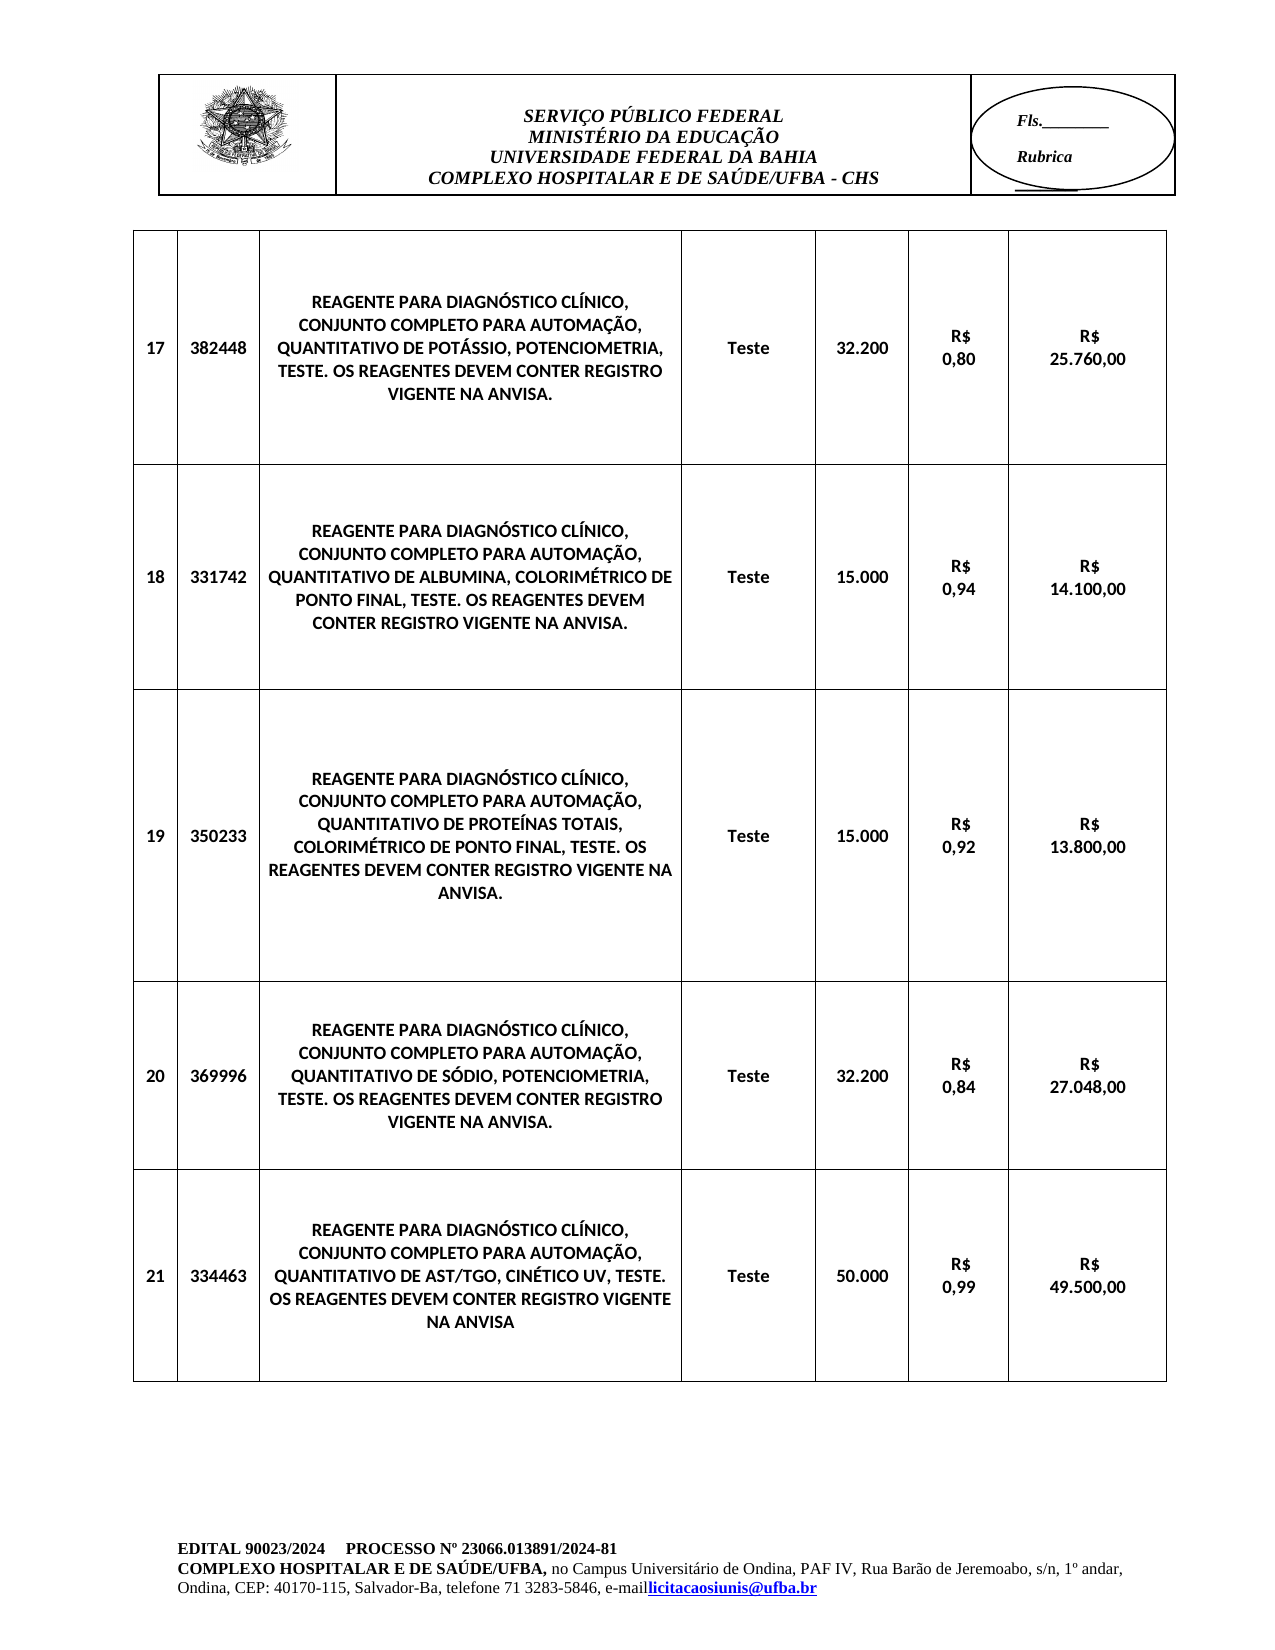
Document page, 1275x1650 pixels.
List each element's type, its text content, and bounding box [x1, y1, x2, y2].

table_cell 32.200 [816, 231, 908, 464]
table_cell Teste [682, 982, 815, 1169]
table_cell R$ 14.100,00 [1009, 465, 1166, 689]
table_cell R$ 13.800,00 [1009, 690, 1166, 981]
table_cell 350233 [178, 690, 259, 981]
table_cell 382448 [178, 231, 259, 464]
table_cell 20 [134, 982, 177, 1169]
table_cell REAGENTE PARA DIAGNÓSTICO CLÍNICO, CONJUNTO COMPLETO PARA AUTOMAÇÃO, QUANTITATIVO DE PROTEÍNAS TOTAIS, COLORIMÉTRICO DE PONTO FINAL, TESTE. OS REAGENTES DEVEM CONTER REGISTRO VIGENTE NA ANVISA. [260, 690, 681, 981]
table_cell REAGENTE PARA DIAGNÓSTICO CLÍNICO, CONJUNTO COMPLETO PARA AUTOMAÇÃO, QUANTITATIVO DE SÓDIO, POTENCIOMETRIA, TESTE. OS REAGENTES DEVEM CONTER REGISTRO VIGENTE NA ANVISA. [260, 982, 681, 1169]
table_cell 19 [134, 690, 177, 981]
picture [192, 80, 299, 172]
table_cell 334463 [178, 1170, 259, 1381]
table_cell 50.000 [816, 1170, 908, 1381]
table_cell 18 [134, 465, 177, 689]
table_cell 21 [134, 1170, 177, 1381]
table_cell R$ 25.760,00 [1009, 231, 1166, 464]
table_cell R$ 0,84 [909, 982, 1008, 1169]
table_cell R$ 0,92 [909, 690, 1008, 981]
table_cell Teste [682, 690, 815, 981]
table_cell Teste [682, 231, 815, 464]
table_cell R$ 0,80 [909, 231, 1008, 464]
table_cell 15.000 [816, 465, 908, 689]
table_cell Teste [682, 465, 815, 689]
table_cell REAGENTE PARA DIAGNÓSTICO CLÍNICO, CONJUNTO COMPLETO PARA AUTOMAÇÃO, QUANTITATIVO DE ALBUMINA, COLORIMÉTRICO DE PONTO FINAL, TESTE. OS REAGENTES DEVEM CONTER REGISTRO VIGENTE NA ANVISA. [260, 465, 681, 689]
table_cell 331742 [178, 465, 259, 689]
table_cell 32.200 [816, 982, 908, 1169]
table_cell Teste [682, 1170, 815, 1381]
table_cell R$ 49.500,00 [1009, 1170, 1166, 1381]
table_cell REAGENTE PARA DIAGNÓSTICO CLÍNICO, CONJUNTO COMPLETO PARA AUTOMAÇÃO, QUANTITATIVO DE POTÁSSIO, POTENCIOMETRIA, TESTE. OS REAGENTES DEVEM CONTER REGISTRO VIGENTE NA ANVISA. [260, 231, 681, 464]
table_cell R$ 0,94 [909, 465, 1008, 689]
table_cell 15.000 [816, 690, 908, 981]
table_cell REAGENTE PARA DIAGNÓSTICO CLÍNICO, CONJUNTO COMPLETO PARA AUTOMAÇÃO, QUANTITATIVO DE AST/TGO, CINÉTICO UV, TESTE. OS REAGENTES DEVEM CONTER REGISTRO VIGENTE NA ANVISA [260, 1170, 681, 1381]
table_cell R$ 0,99 [909, 1170, 1008, 1381]
table_cell 17 [134, 231, 177, 464]
table_cell 369996 [178, 982, 259, 1169]
table_cell R$ 27.048,00 [1009, 982, 1166, 1169]
